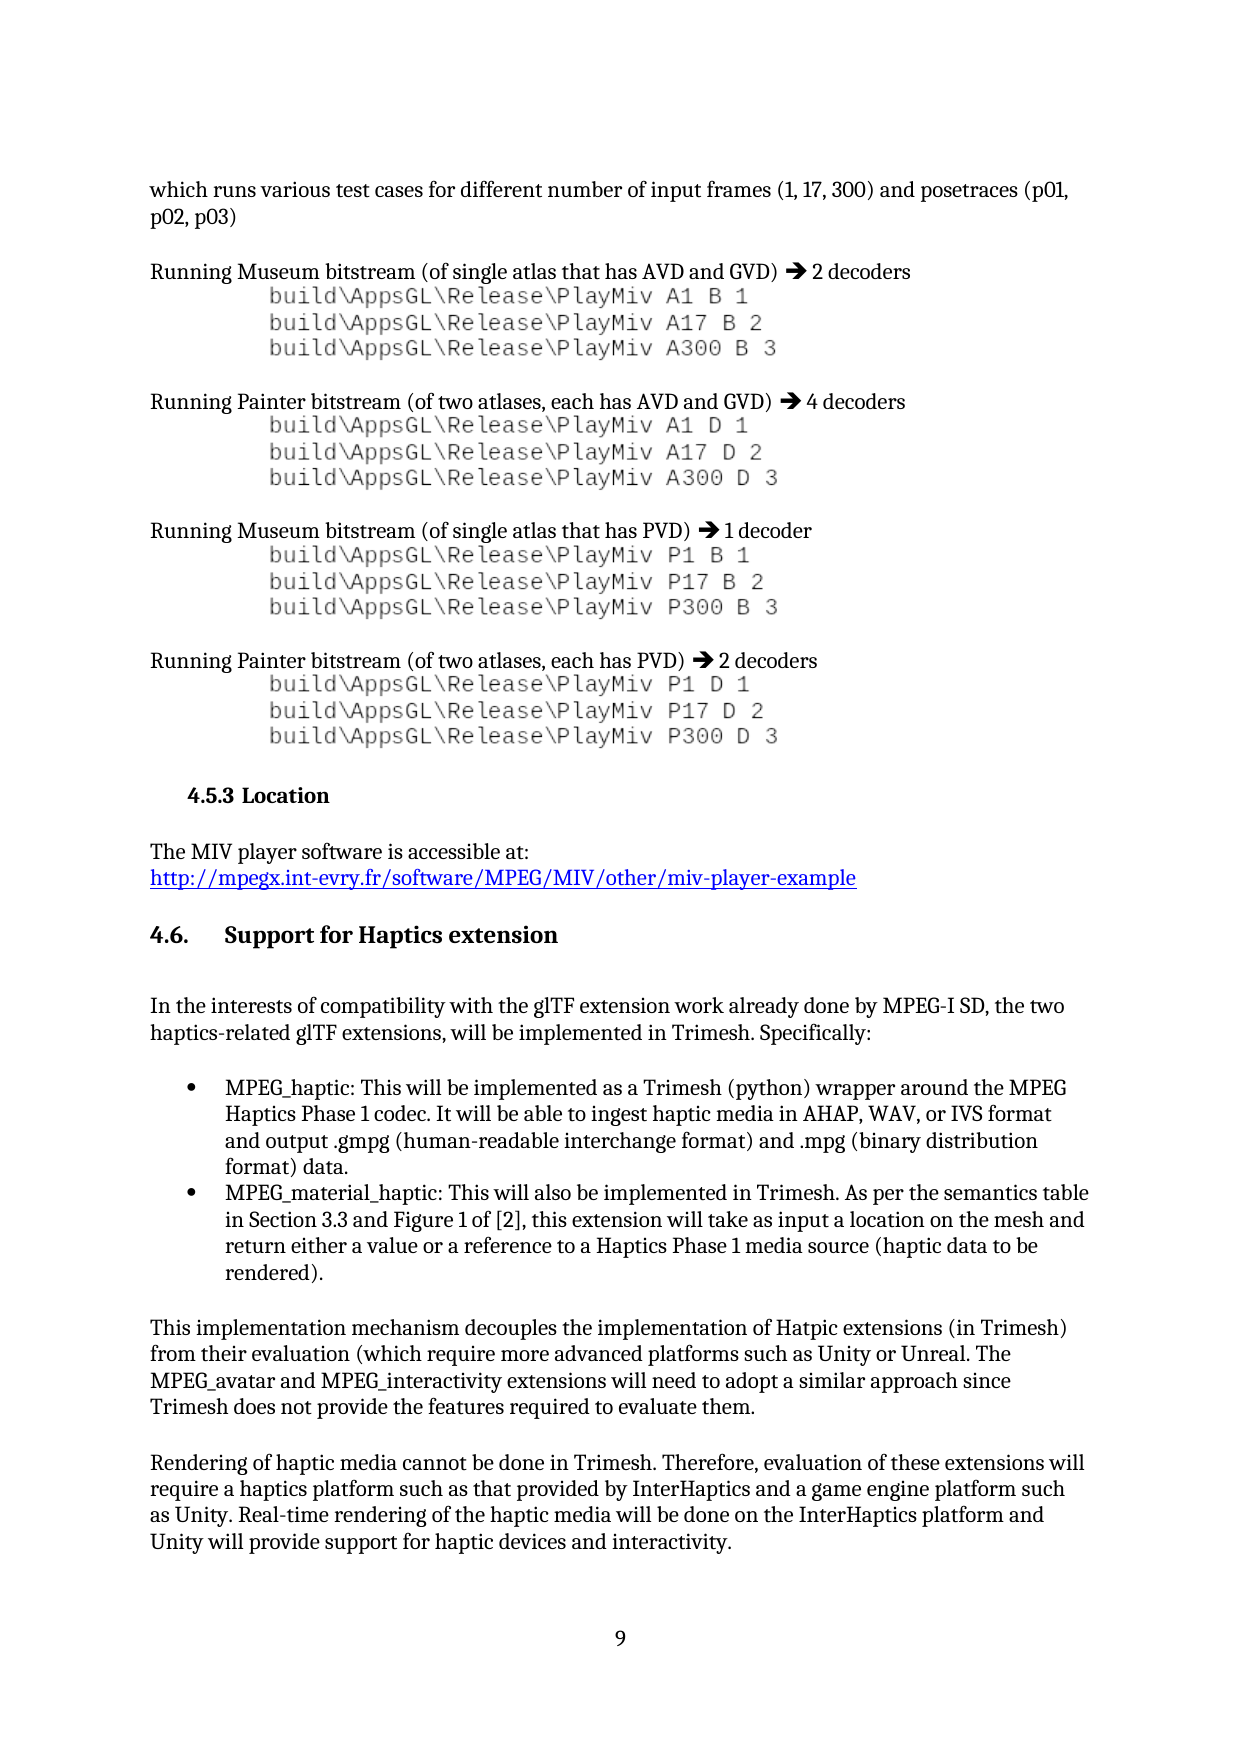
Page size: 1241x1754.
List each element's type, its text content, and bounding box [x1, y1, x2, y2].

text This implementation mechanism decouples the implementation of Hatpic extensions (in Trimesh) from their evaluation (which require more advanced platforms such as Unity or Unreal. The MPEG_avatar and MPEG_interactivity extensions will need to adopt a similar approach since Trimesh does not provide the features required to evaluate them. [150, 1315, 1090, 1420]
text In the interests of compatibility with the glTF extension work already done by MPEG-I SD, the two haptics-related glTF extensions, will be implemented in Trimesh. Specifically: [150, 993, 1090, 1046]
text Running Museum bitstream (of single atlas that has AVD and GVD) 2 decoders [150, 259, 1090, 285]
text Running Museum bitstream (of single atlas that has PVD) 1 decoder [150, 518, 1090, 544]
text Running Painter bitstream (of two atlases, each has PVD) 2 decoders [150, 647, 1090, 674]
text Running Painter bitstream (of two atlases, each has AVD and GVD) 4 decoders [150, 388, 1090, 415]
subtitle Location [187, 783, 1090, 809]
text which runs various test cases for different number of input frames (1, 17, 300) and posetraces (p01, p02, p03) [150, 177, 1090, 230]
subtitle Support for Haptics extension [150, 921, 1090, 949]
list MPEG_haptic: This will be implemented as a Trimesh (python) wrapper around the MPEG Haptics Phase 1 codec. It will be able to ingest haptic media in AHAP, WAV, or IVS format and output .gmpg (human-readable interchange format) and .mpg (binary distribution format) data. [187, 1075, 1090, 1180]
text Rendering of haptic media cannot be done in Trimesh. Therefore, evaluation of these extensions will require a haptics platform such as that provided by InterHaptics and a game engine platform such as Unity. Real-time rendering of the haptic media will be done on the InterHaptics platform and Unity will provide support for haptic devices and interactivity. [150, 1449, 1090, 1555]
list MPEG_material_haptic: This will also be implemented in Trimesh. As per the semantics table in Section 3.3 and Figure 1 of [2], this extension will take as input a location on the mesh and return either a value or a reference to a Haptics Phase 1 media source (haptic data to be rendered). [187, 1180, 1090, 1286]
text The MIV player software is accessible at: http://mpegx.int-evry.fr/software/MPEG/MIV/other/miv-player-example [150, 839, 1090, 891]
